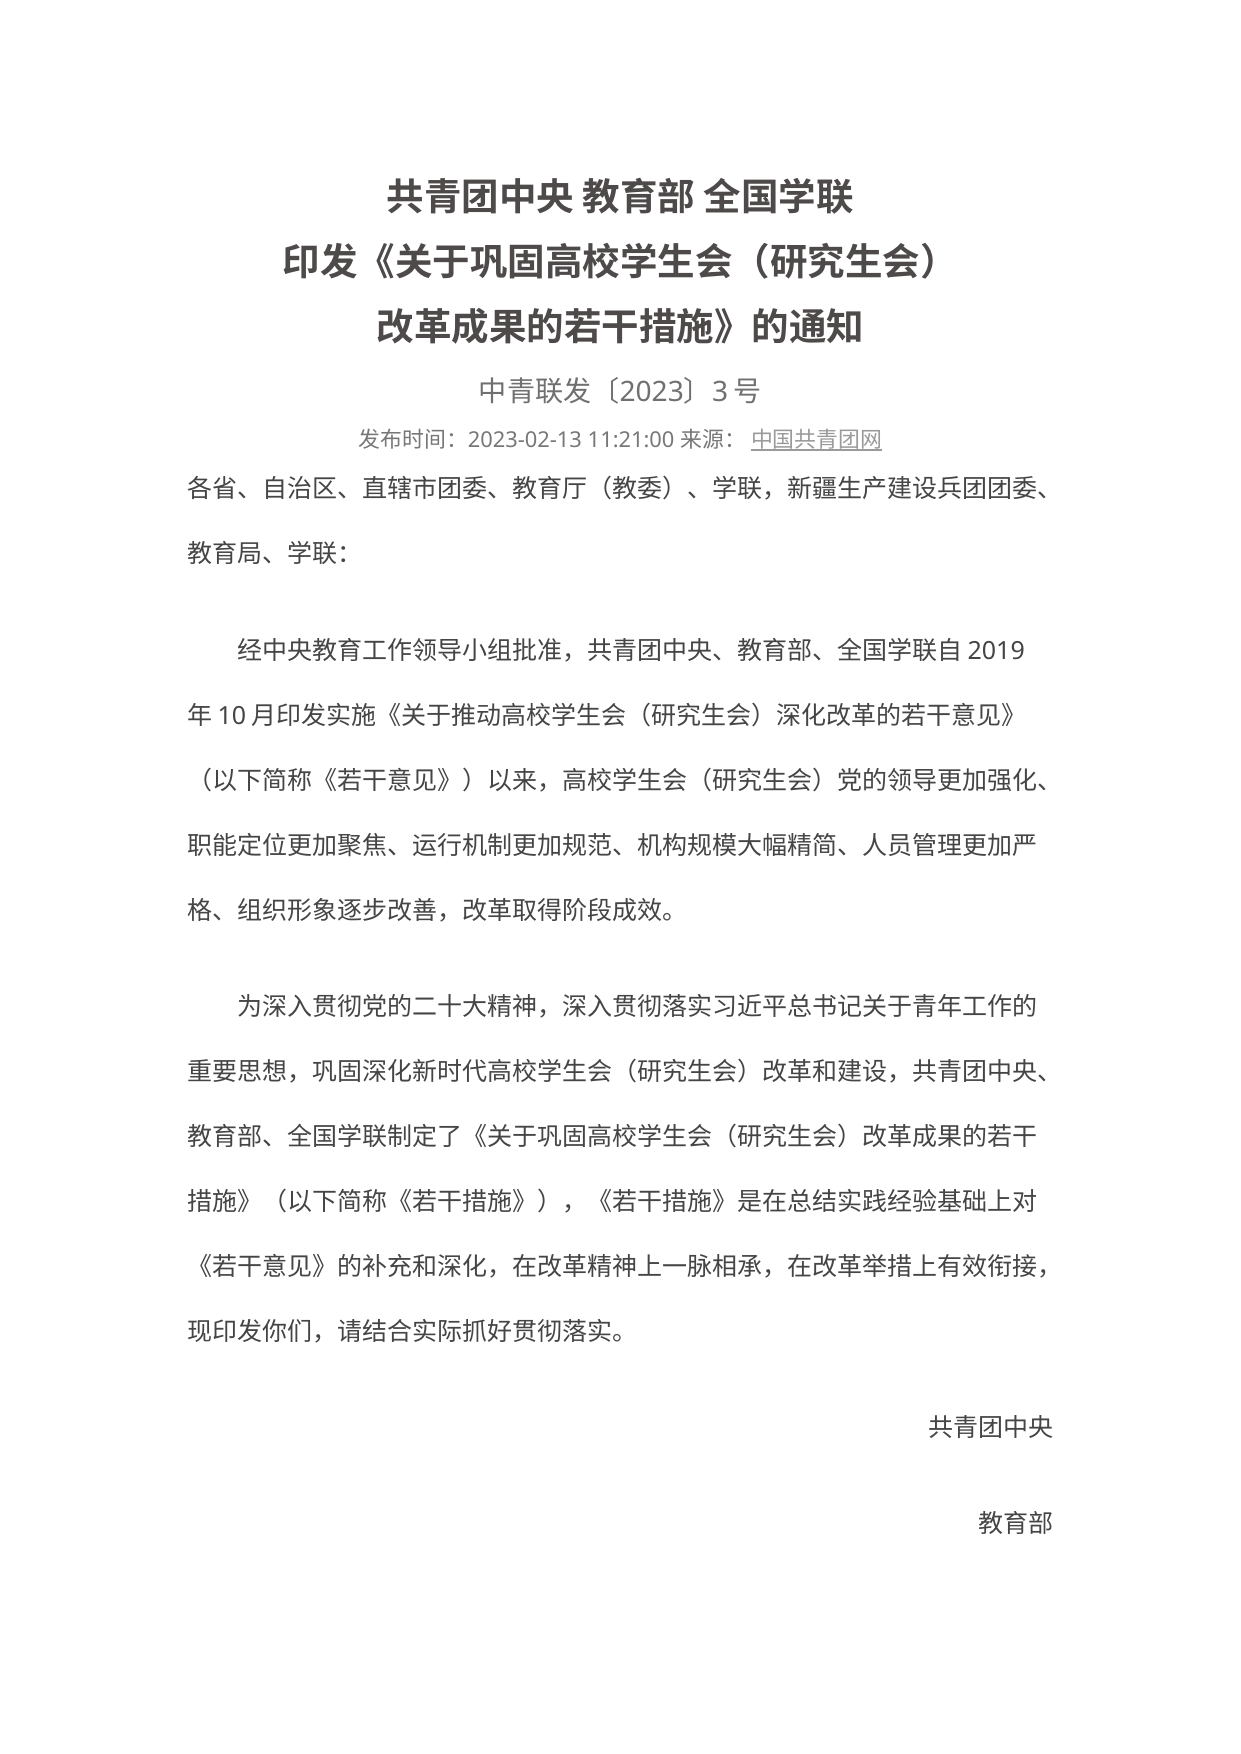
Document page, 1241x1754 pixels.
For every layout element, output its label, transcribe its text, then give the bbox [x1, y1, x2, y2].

text 各省、自治区、直辖市团委、教育厅（教委）、学联，新疆生产建设兵团团委、教育局、学联： [187, 454, 1053, 584]
text 为深入贯彻党的二十大精神，深入贯彻落实习近平总书记关于青年工作的重要思想，巩固深化新时代高校学生会（研究生会）改革和建设，共青团中央、教育部、全国学联制定了《关于巩固高校学生会（研究生会）改革成果的若干措施》（以下简称《若干措施》），《若干措施》是在总结实践经验基础上对《若干意见》的补充和深化，在改革精神上一脉相承，在改革举措上有效衔接，现印发你们，请结合实际抓好贯彻落实。 [187, 972, 1053, 1362]
text 共青团中央 教育部 全国学联 印发《关于巩固高校学生会（研究生会） 改革成果的若干措施》的通知 [187, 162, 1053, 357]
text 发布时间：2023-02-13 11:21:00 来源： 中国共青团网 [187, 422, 1053, 454]
text 教育部 [187, 1489, 1053, 1554]
text 中青联发〔2023〕3号 [187, 357, 1053, 422]
text 经中央教育工作领导小组批准，共青团中央、教育部、全国学联自2019年10月印发实施《关于推动高校学生会（研究生会）深化改革的若干意见》（以下简称《若干意见》）以来，高校学生会（研究生会）党的领导更加强化、职能定位更加聚焦、运行机制更加规范、机构规模大幅精简、人员管理更加严格、组织形象逐步改善，改革取得阶段成效。 [187, 616, 1053, 941]
text 共青团中央 [187, 1393, 1053, 1458]
